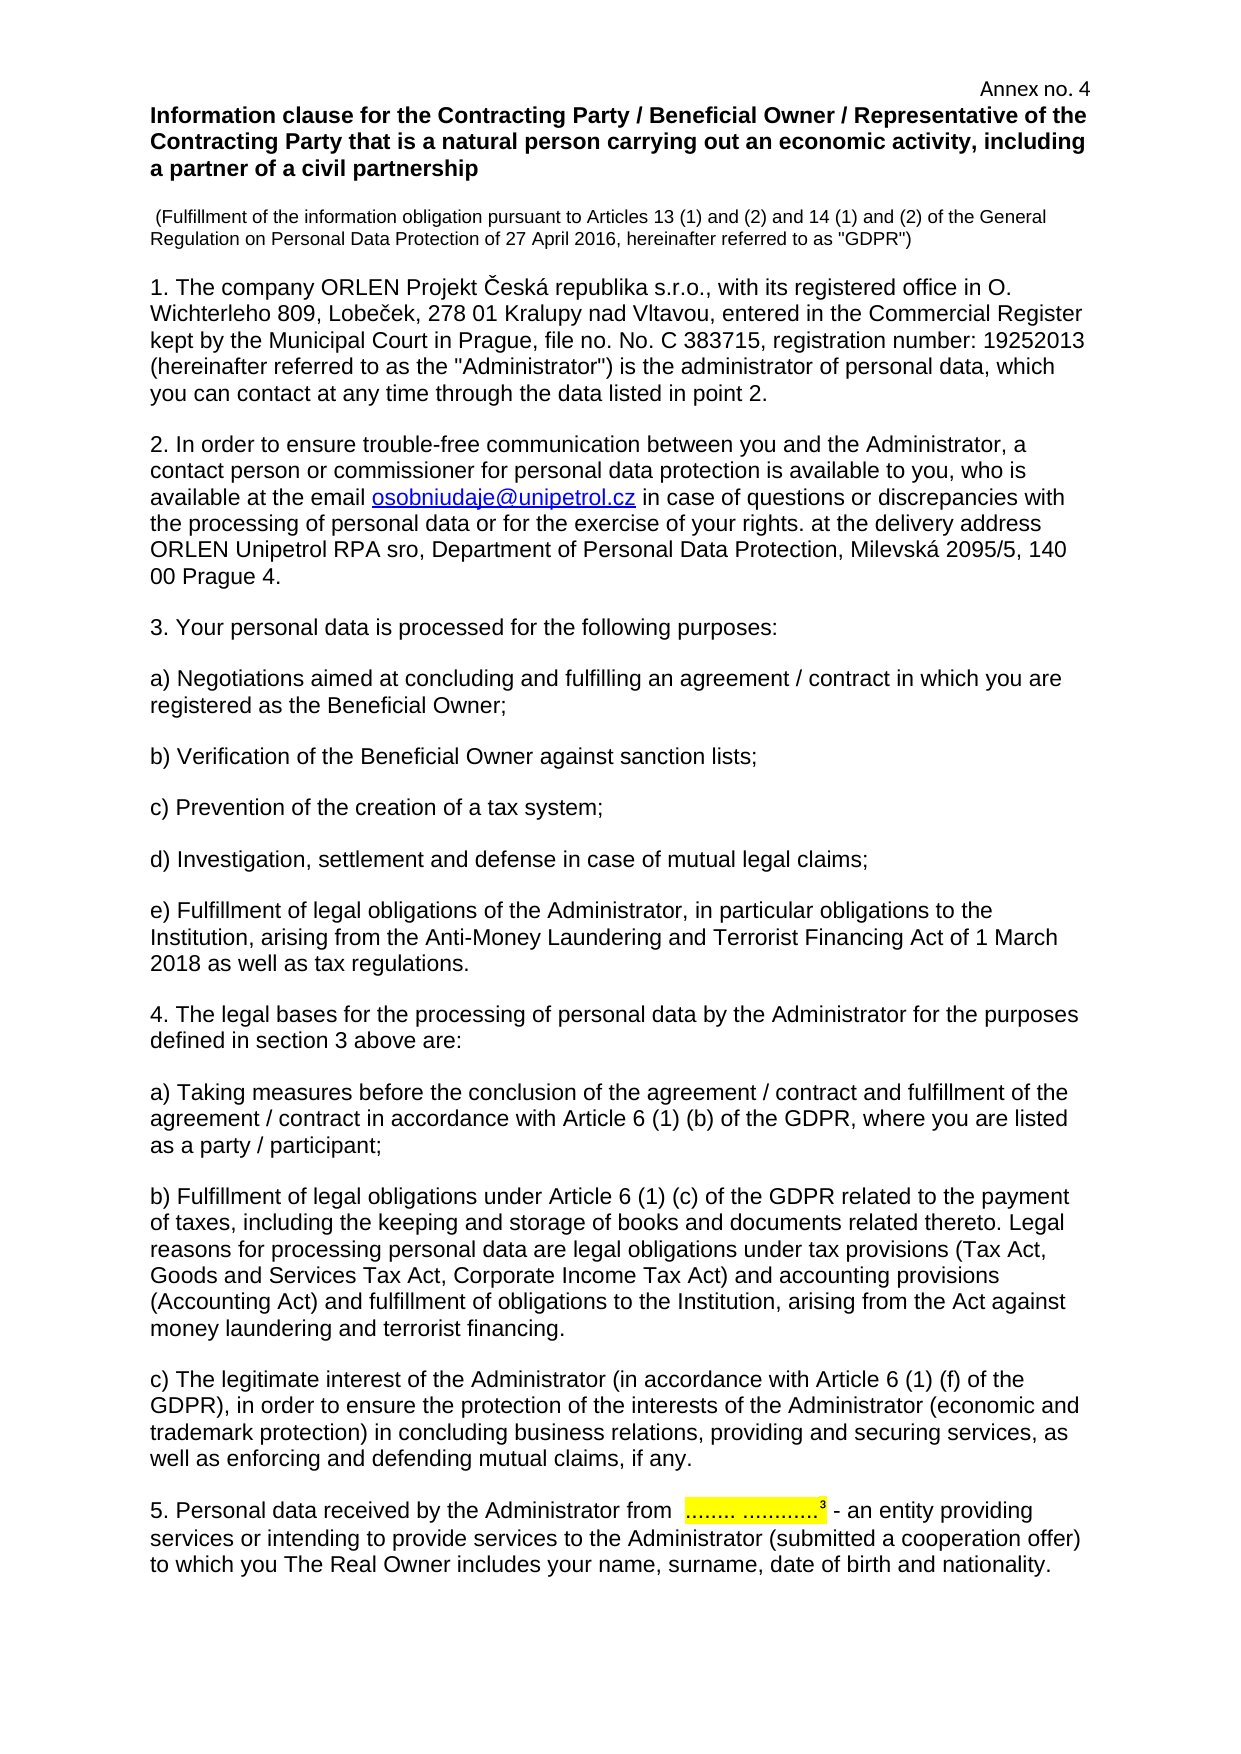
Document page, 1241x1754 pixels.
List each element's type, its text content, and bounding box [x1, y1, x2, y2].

text d) Investigation, settlement and defense in case of mutual legal claims; [150, 846, 1090, 872]
text b) Fulfillment of legal obligations under Article 6 (1) (c) of the GDPR related to the payment of taxes, including the keeping and storage of books and documents related thereto. Legal reasons for processing personal data are legal obligations under tax provisions (Tax Act, Goods and Services Tax Act, Corporate Income Tax Act) and accounting provisions (Accounting Act) and fulfillment of obligations to the Institution, arising from the Act against money laundering and terrorist financing. [150, 1183, 1090, 1341]
text (Fulfillment of the information obligation pursuant to Articles 13 (1) and (2) and 14 (1) and (2) of the General Regulation on Personal Data Protection of 27 April 2016, hereinafter referred to as "GDPR") [150, 206, 1090, 249]
text b) Verification of the Beneficial Owner against sanction lists; [150, 743, 1090, 769]
text Information clause for the Contracting Party / Beneficial Owner / Representative of the Contracting Party that is a natural person carrying out an economic activity, including a partner of a civil partnership [150, 102, 1090, 181]
text c) The legitimate interest of the Administrator (in accordance with Article 6 (1) (f) of the GDPR), in order to ensure the protection of the interests of the Administrator (economic and trademark protection) in concluding business relations, providing and securing services, as well as enforcing and defending mutual claims, if any. [150, 1366, 1090, 1471]
text 2. In order to ensure trouble-free communication between you and the Administrator, a contact person or commissioner for personal data protection is available to you, who is available at the email osobniudaje@unipetrol.cz in case of questions or discrepancies with the processing of personal data or for the exercise of your rights. at the delivery address ORLEN Unipetrol RPA sro, Department of Personal Data Protection, Milevská 2095/5, 140 00 Prague 4. [150, 431, 1090, 589]
text 1. The company ORLEN Projekt Česká republika s.r.o., with its registered office in O. Wichterleho 809, Lobeček, 278 01 Kralupy nad Vltavou, entered in the Commercial Register kept by the Municipal Court in Prague, file no. No. C 383715, registration number: 19252013 (hereinafter referred to as the "Administrator") is the administrator of personal data, which you can contact at any time through the data listed in point 2. [150, 274, 1090, 406]
text 5. Personal data received by the Administrator from ........ ............³ - an entity providing services or intending to provide services to the Administrator (submitted a cooperation offer) to which you The Real Owner includes your name, surname, date of birth and nationality. [150, 1496, 1090, 1577]
text 3. Your personal data is processed for the following purposes: [150, 614, 1090, 640]
text c) Prevention of the creation of a tax system; [150, 794, 1090, 821]
text a) Negotiations aimed at concluding and fulfilling an agreement / contract in which you are registered as the Beneficial Owner; [150, 665, 1090, 718]
text 4. The legal bases for the processing of personal data by the Administrator for the purposes defined in section 3 above are: [150, 1001, 1090, 1054]
text a) Taking measures before the conclusion of the agreement / contract and fulfillment of the agreement / contract in accordance with Article 6 (1) (b) of the GDPR, where you are listed as a party / participant; [150, 1079, 1090, 1158]
text e) Fulfillment of legal obligations of the Administrator, in particular obligations to the Institution, arising from the Anti-Money Laundering and Terrorist Financing Act of 1 March 2018 as well as tax regulations. [150, 897, 1090, 976]
